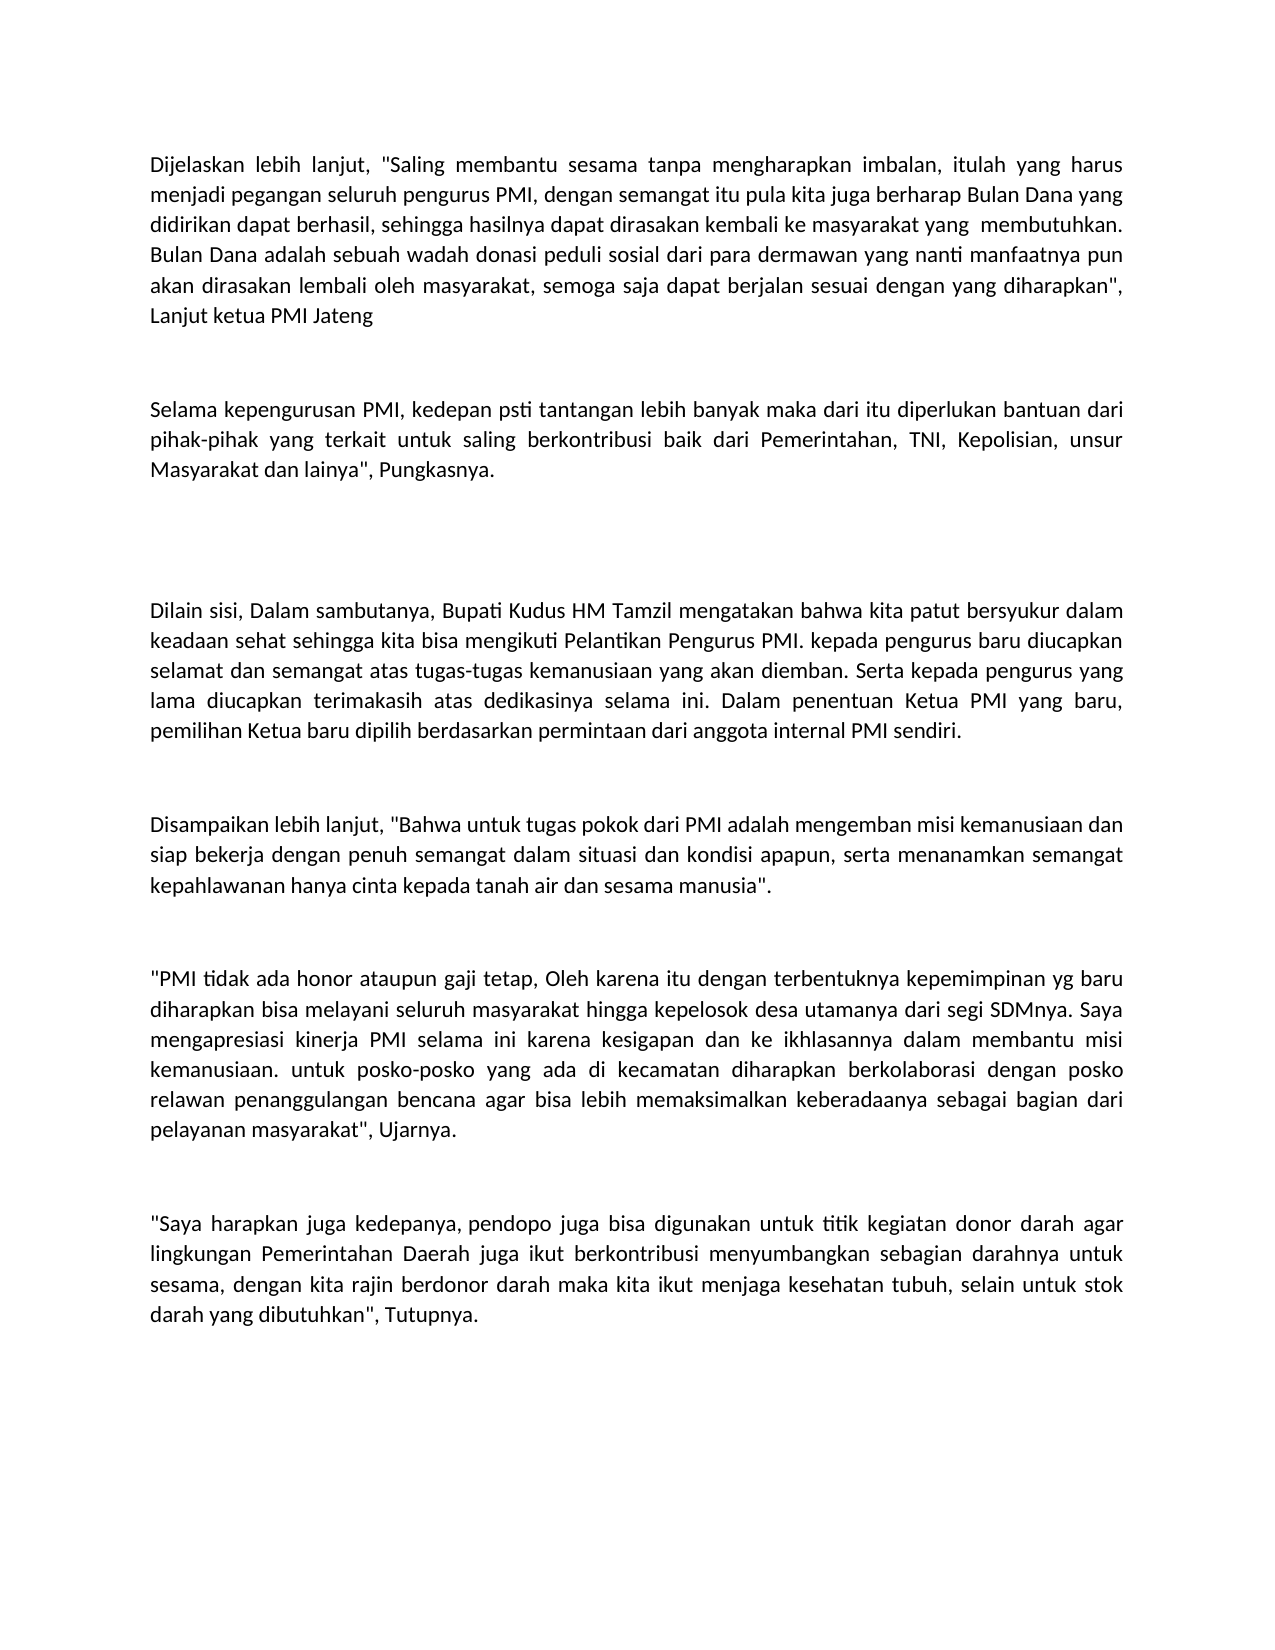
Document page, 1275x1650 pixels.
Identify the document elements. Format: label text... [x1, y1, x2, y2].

text Disampaikan lebih lanjut, "Bahwa untuk tugas pokok dari PMI adalah mengemban misi kemanusiaan dan siap bekerja dengan penuh semangat dalam situasi dan kondisi apapun, serta menanamkan semangat kepahlawanan hanya cinta kepada tanah air dan sesama manusia". [150, 810, 1125, 899]
text Dilain sisi, Dalam sambutanya, Bupati Kudus HM Tamzil mengatakan bahwa kita patut bersyukur dalam keadaan sehat sehingga kita bisa mengikuti Pelantikan Pengurus PMI. kepada pengurus baru diucapkan selamat dan semangat atas tugas-tugas kemanusiaan yang akan diemban. Serta kepada pengurus yang lama diucapkan terimakasih atas dedikasinya selama ini. Dalam penentuan Ketua PMI yang baru, pemilihan Ketua baru dipilih berdasarkan permintaan dari anggota internal PMI sendiri. [150, 596, 1125, 745]
text "PMI tidak ada honor ataupun gaji tetap, Oleh karena itu dengan terbentuknya kepemimpinan yg baru diharapkan bisa melayani seluruh masyarakat hingga kepelosok desa utamanya dari segi SDMnya. Saya mengapresiasi kinerja PMI selama ini karena kesigapan dan ke ikhlasannya dalam membantu misi kemanusiaan. untuk posko-posko yang ada di kecamatan diharapkan berkolaborasi dengan posko relawan penanggulangan bencana agar bisa lebih memaksimalkan keberadaanya sebagai bagian dari pelayanan masyarakat", Ujarnya. [150, 964, 1125, 1144]
text "Saya harapkan juga kedepanya, pendopo juga bisa digunakan untuk titik kegiatan donor darah agar lingkungan Pemerintahan Daerah juga ikut berkontribusi menyumbangkan sebagian darahnya untuk sesama, dengan kita rajin berdonor darah maka kita ikut menjaga kesehatan tubuh, selain untuk stok darah yang dibutuhkan", Tutupnya. [150, 1209, 1125, 1328]
text Selama kepengurusan PMI, kedepan psti tantangan lebih banyak maka dari itu diperlukan bantuan dari pihak-pihak yang terkait untuk saling berkontribusi baik dari Pemerintahan, TNI, Kepolisian, unsur Masyarakat dan lainya", Pungkasnya. [150, 395, 1125, 483]
text Dijelaskan lebih lanjut, "Saling membantu sesama tanpa mengharapkan imbalan, itulah yang harus menjadi pegangan seluruh pengurus PMI, dengan semangat itu pula kita juga berharap Bulan Dana yang didirikan dapat berhasil, sehingga hasilnya dapat dirasakan kembali ke masyarakat yang membutuhkan. Bulan Dana adalah sebuah wadah donasi peduli sosial dari para dermawan yang nanti manfaatnya pun akan dirasakan lembali oleh masyarakat, semoga saja dapat berjalan sesuai dengan yang diharapkan", Lanjut ketua PMI Jateng [150, 150, 1125, 329]
